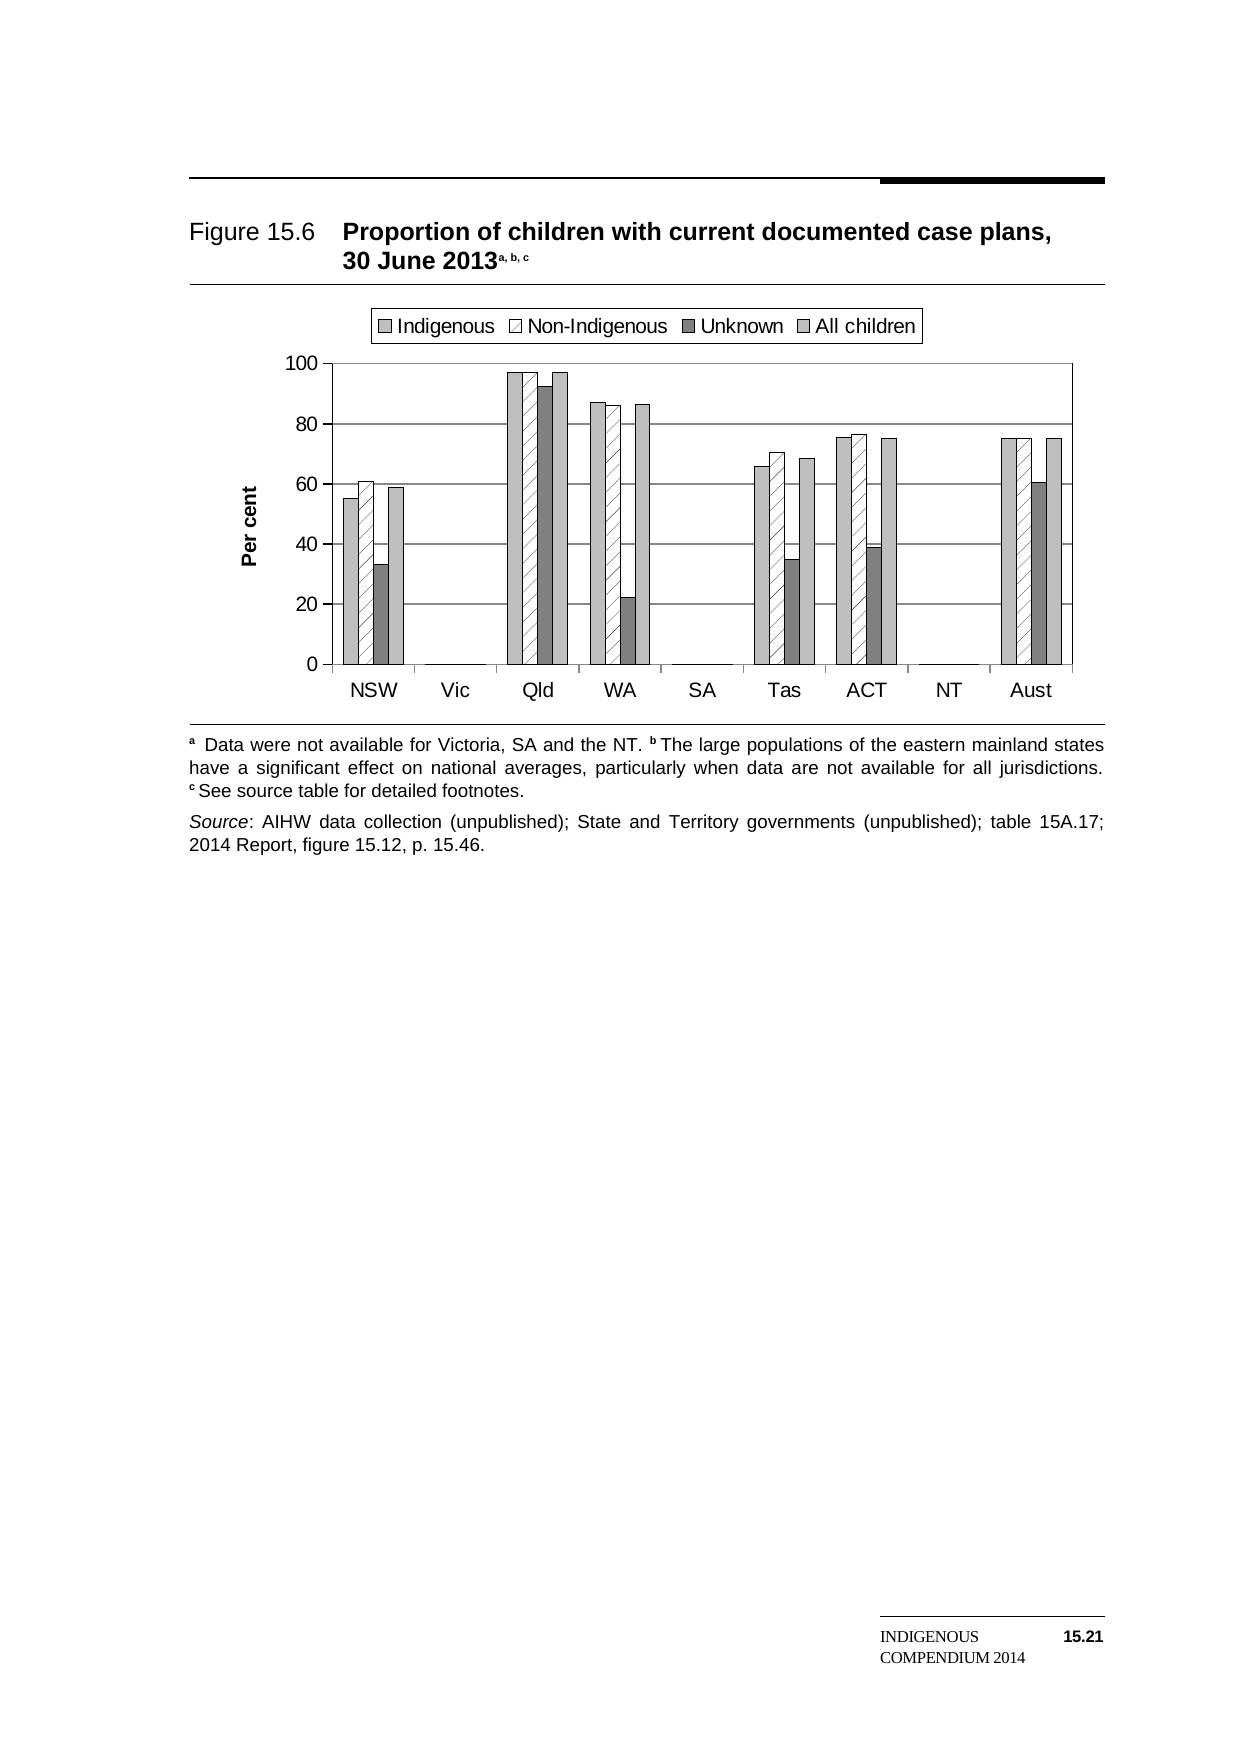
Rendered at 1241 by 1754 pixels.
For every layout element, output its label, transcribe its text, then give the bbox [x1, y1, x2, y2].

text Source: AIHW data collection (unpublished); State and Territory governments (unpublished); table 15A.17; 2014 Report, figure 15.12, p. 15.46. [189, 810, 1104, 856]
text aData were not available for Victoria, SA and the NT. b The large populations of the eastern mainland states have a significant effect on national averages, particularly when data are not available for all jurisdictions. c See source table for detailed footnotes. [189, 733, 1104, 802]
table_header [190, 285, 1104, 723]
title Figure 15.6 Proportion of children with current documented case plans, 30 June 2013a, b, c [189, 217, 1104, 275]
